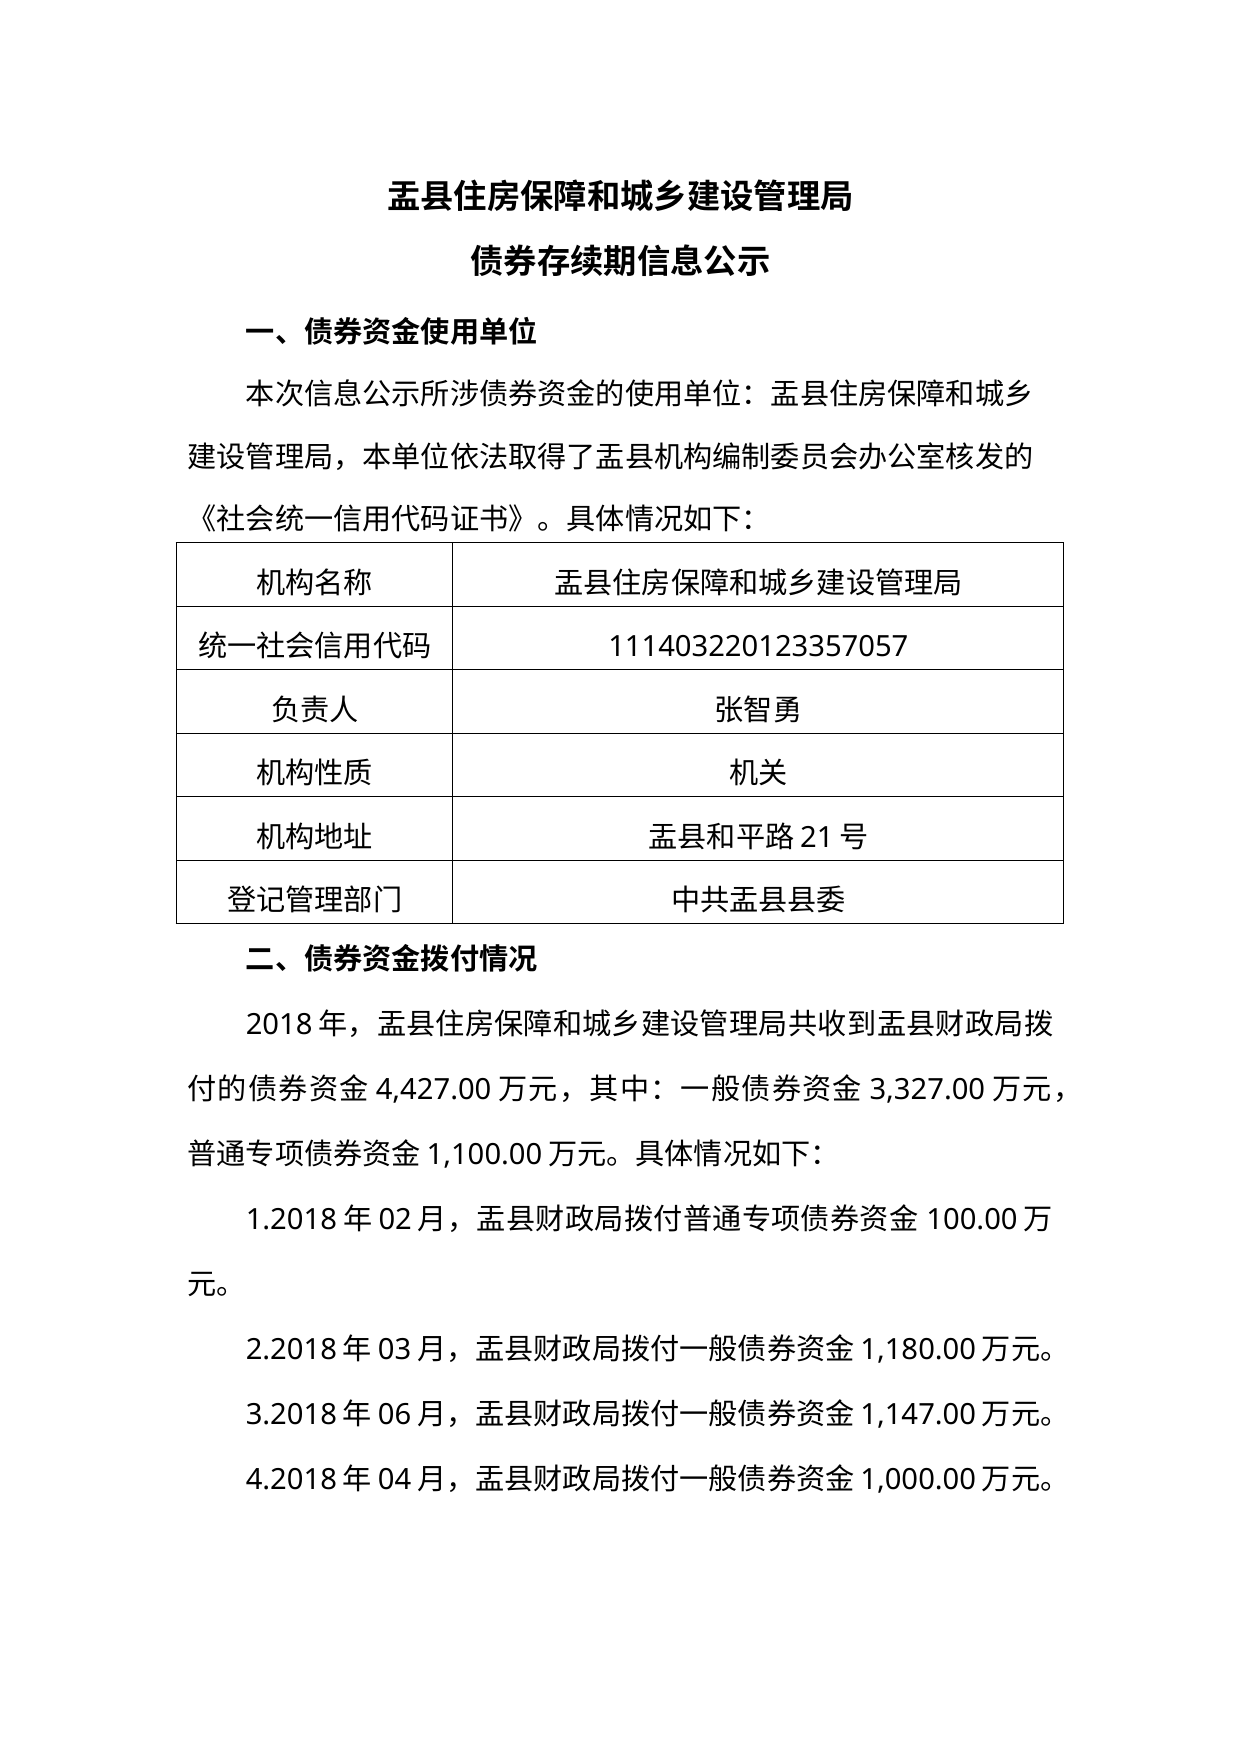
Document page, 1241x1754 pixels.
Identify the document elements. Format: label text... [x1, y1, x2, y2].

table_cell 机构地址 [177, 797, 452, 860]
table_cell 登记管理部门 [177, 861, 452, 923]
subtitle 债券存续期信息公示 [187, 227, 1053, 292]
text 1.2018年02月，盂县财政局拨付普通专项债券资金100.00万元。 [187, 1184, 1053, 1314]
table_header 机构名称 [177, 543, 452, 606]
table_cell 盂县和平路21号 [453, 797, 1063, 860]
text 4.2018年04月，盂县财政局拨付一般债券资金1,000.00万元。 [187, 1444, 1053, 1509]
table_cell 机关 [453, 734, 1063, 796]
text 一、债券资金使用单位 [187, 292, 1053, 354]
table_cell 负责人 [177, 670, 452, 733]
table_cell 机构性质 [177, 734, 452, 796]
table_cell 统一社会信用代码 [177, 607, 452, 669]
text 3.2018年06月，盂县财政局拨付一般债券资金1,147.00万元。 [187, 1379, 1053, 1444]
text 2.2018年03月，盂县财政局拨付一般债券资金1,180.00万元。 [187, 1314, 1053, 1379]
table_header 盂县住房保障和城乡建设管理局 [453, 543, 1063, 606]
table_cell 张智勇 [453, 670, 1063, 733]
text 二、债券资金拨付情况 [187, 924, 1053, 989]
table_cell 111403220123357057 [453, 607, 1063, 669]
subtitle 盂县住房保障和城乡建设管理局 [187, 162, 1053, 227]
text 2018年，盂县住房保障和城乡建设管理局共收到盂县财政局拨付的债券资金4,427.00万元，其中：一般债券资金3,327.00万元，普通专项债券资金1,100.00万元。具体情况如下： [187, 989, 1053, 1184]
table_cell 中共盂县县委 [453, 861, 1063, 923]
text 本次信息公示所涉债券资金的使用单位：盂县住房保障和城乡建设管理局，本单位依法取得了盂县机构编制委员会办公室核发的《社会统一信用代码证书》。具体情况如下： [187, 354, 1053, 542]
